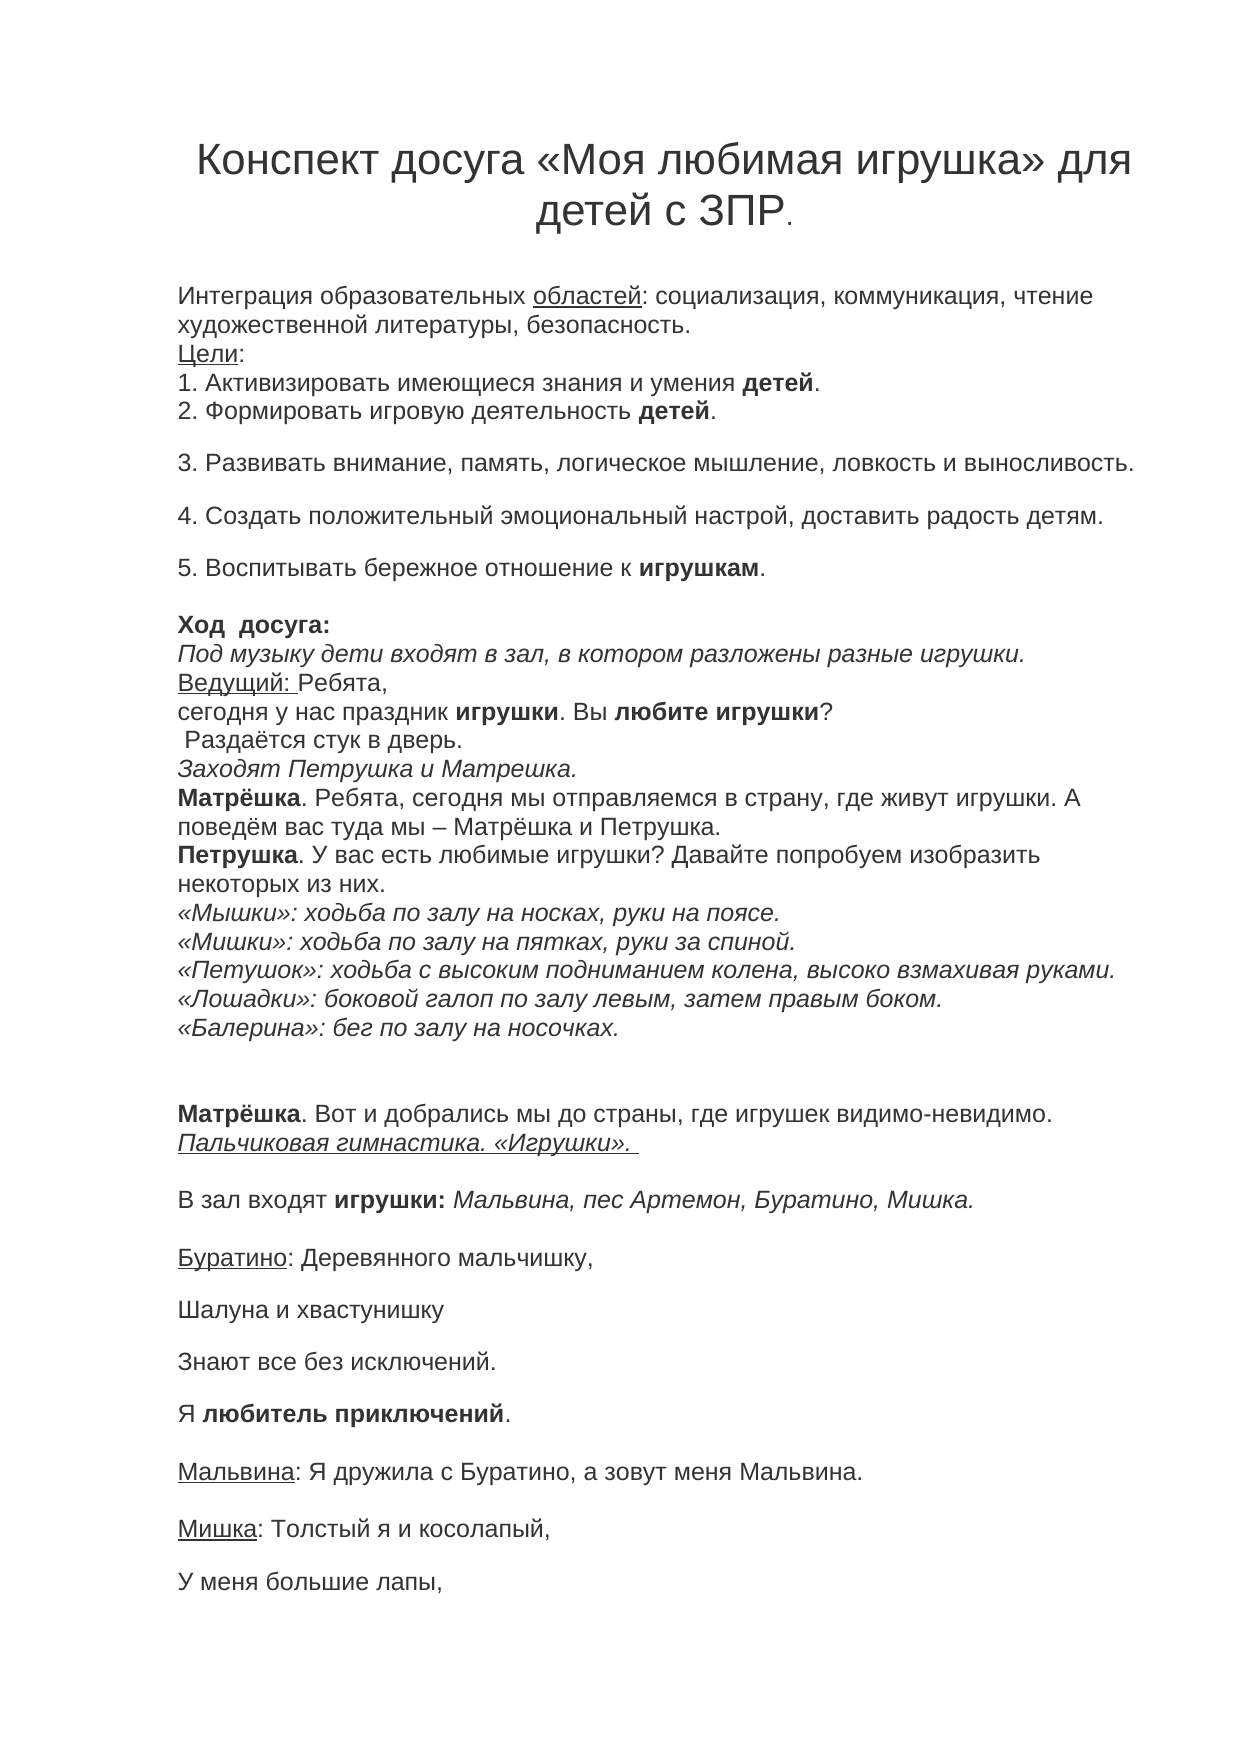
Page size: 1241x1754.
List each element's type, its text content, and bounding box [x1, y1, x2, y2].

text «Петушок»: ходьба с высоким подниманием колена, высоко взмахивая руками. [177, 955, 1152, 984]
text Ведущий: Ребята, [177, 668, 1152, 697]
text Ход досуга: [177, 610, 1152, 639]
text Под музыку дети входят в зал, в котором разложены разные игрушки. [177, 639, 1152, 668]
text Заходят Петрушка и Матрешка. [177, 754, 1152, 783]
text Цели: [177, 339, 1152, 367]
text Матрёшка. Ребята, сегодня мы отправляемся в страну, где живут игрушки. А поведём вас туда мы – Матрёшка и Петрушка. [177, 783, 1152, 840]
text Интеграция образовательных областей: социализация, коммуникация, чтение художественной литературы, безопасность. [177, 281, 1152, 339]
text Шалуна и хвастунишку [177, 1295, 1152, 1324]
text «Мишки»: ходьба по залу на пятках, руки за спиной. [177, 927, 1152, 955]
text «Балерина»: бег по залу на носочках. [177, 1013, 1152, 1042]
text сегодня у нас праздник игрушки. Вы любите игрушки? [177, 697, 1152, 725]
text 1. Активизировать имеющиеся знания и умения детей. [177, 367, 1152, 396]
text Пальчиковая гимнастика. «Игрушки». [177, 1128, 1152, 1157]
text В зал входят игрушки: Мальвина, пес Артемон, Буратино, Мишка. [177, 1185, 1152, 1214]
text 5. Воспитывать бережное отношение к игрушкам. [177, 553, 1152, 582]
text Мальвина: Я дружила с Буратино, а зовут меня Мальвина. [177, 1457, 1152, 1486]
text Знают все без исключений. [177, 1347, 1152, 1376]
text Матрёшка. Вот и добрались мы до страны, где игрушек видимо-невидимо. [177, 1099, 1152, 1128]
text Буратино: Деревянного мальчишку, [177, 1243, 1152, 1272]
text 4. Создать положительный эмоциональный настрой, доставить радость детям. [177, 501, 1152, 529]
text «Мышки»: ходьба по залу на носках, руки на поясе. [177, 898, 1152, 927]
text 2. Формировать игровую деятельность детей. [177, 396, 1152, 425]
text Я любитель приключений. [177, 1399, 1152, 1428]
text Мишка: Толстый я и косолапый, [177, 1514, 1152, 1543]
text Конспект досуга «Моя любимая игрушка» для детей с ЗПР. [177, 134, 1152, 234]
text Петрушка. У вас есть любимые игрушки? Давайте попробуем изобразить некоторых из них. [177, 840, 1152, 898]
text Раздаётся стук в дверь. [177, 725, 1152, 754]
text У меня большие лапы, [177, 1567, 1152, 1595]
text 3. Развивать внимание, память, логическое мышление, ловкость и выносливость. [177, 448, 1152, 477]
text «Лошадки»: боковой галоп по залу левым, затем правым боком. [177, 984, 1152, 1013]
